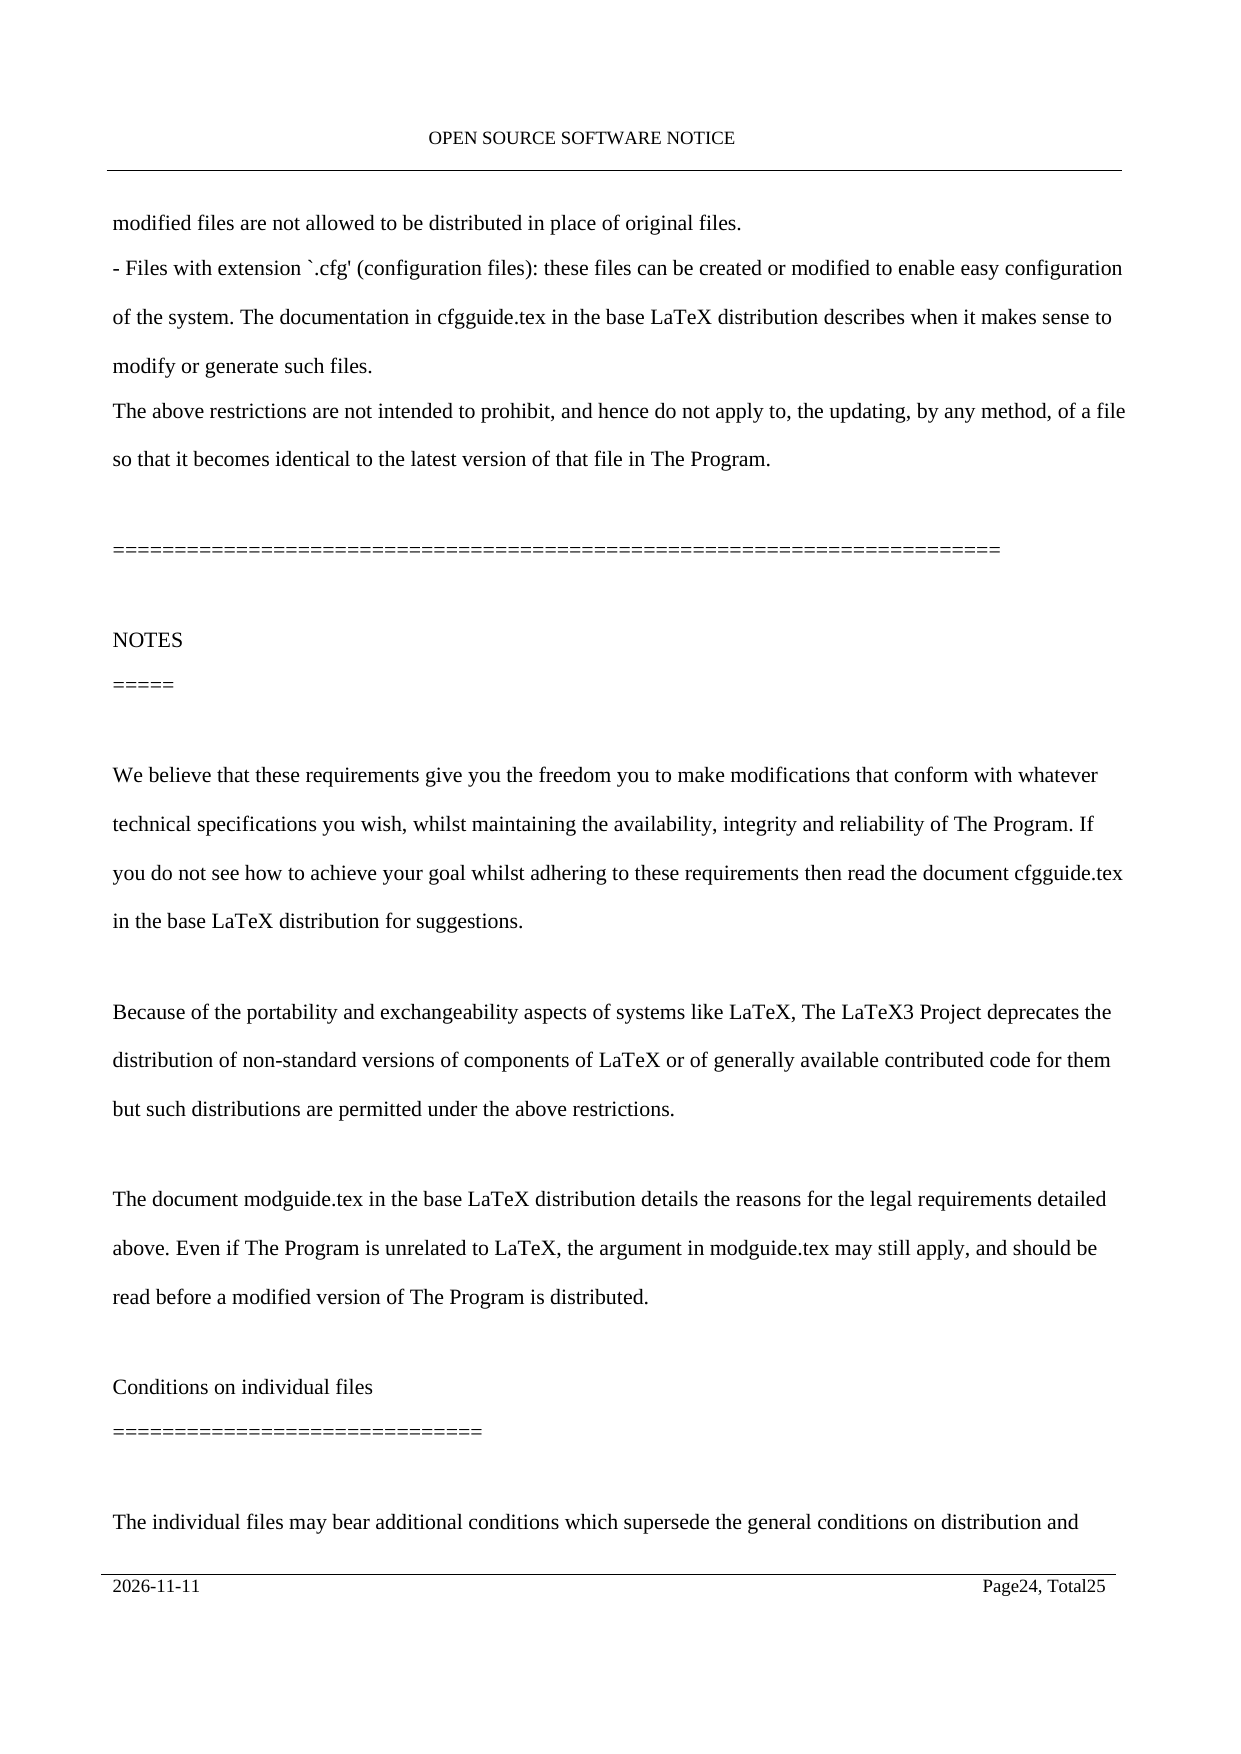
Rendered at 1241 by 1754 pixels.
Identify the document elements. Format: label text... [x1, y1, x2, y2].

text ======================================================================== [112, 533, 1128, 566]
text NOTES [112, 623, 1128, 656]
text ===== [112, 668, 1128, 701]
text The document modguide.tex in the base LaTeX distribution details the reasons for the legal requirements detailed above. Even if The Program is unrelated to LaTeX, the argument in modguide.tex may still apply, and should be read before a modified version of The Program is distributed. [112, 1183, 1128, 1313]
text The above restrictions are not intended to prohibit, and hence do not apply to, the updating, by any method, of a file so that it becomes identical to the latest version of that file in The Program. [112, 394, 1128, 475]
text ============================== [112, 1416, 1128, 1448]
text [112, 1506, 1128, 1538]
text Conditions on individual files [112, 1370, 1128, 1403]
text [112, 206, 1128, 239]
text Because of the portability and exchangeability aspects of systems like LaTeX, The LaTeX3 Project deprecates the distribution of non-standard versions of components of LaTeX or of generally available contributed code for them but such distributions are permitted under the above restrictions. [112, 995, 1128, 1125]
text We believe that these requirements give you the freedom you to make modifications that conform with whatever technical specifications you wish, whilst maintaining the availability, integrity and reliability of The Program. If you do not see how to achieve your goal whilst adhering to these requirements then read the document cfgguide.tex in the base LaTeX distribution for suggestions. [112, 758, 1128, 937]
text - Files with extension `.cfg' (configuration files): these files can be created or modified to enable easy configuration of the system. The documentation in cfgguide.tex in the base LaTeX distribution describes when it makes sense to modify or generate such files. [112, 251, 1128, 381]
